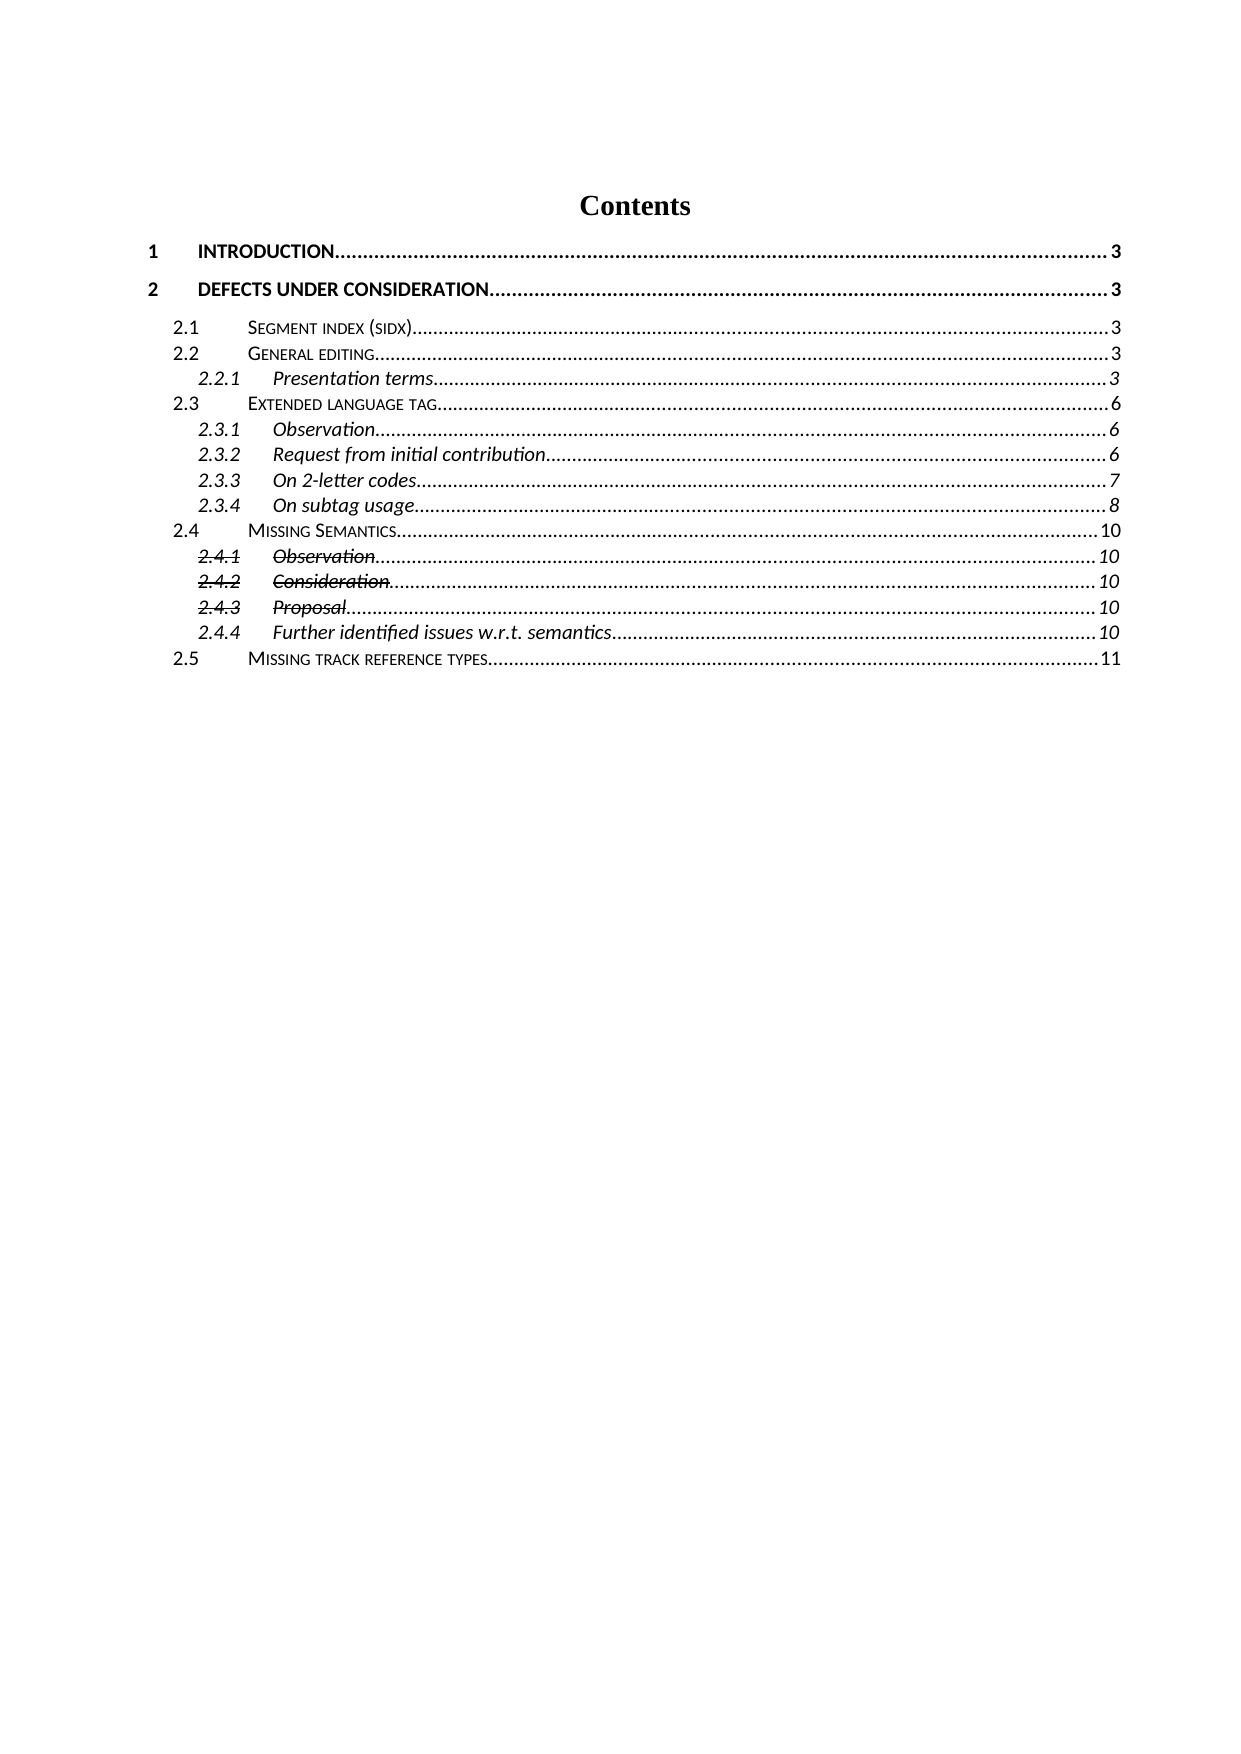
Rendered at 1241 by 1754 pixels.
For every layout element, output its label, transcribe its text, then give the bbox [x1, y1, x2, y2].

text 2.2 General editing 3 [173, 340, 1122, 365]
text 2.4.4 Further identified issues w.r.t. semantics 10 [198, 619, 1122, 645]
text 2.1 Segment index (sidx) 3 [173, 314, 1122, 340]
text 2.3.2 Request from initial contribution 6 [198, 441, 1122, 467]
text 2 Defects under consideration 3 [148, 276, 1122, 302]
text Contents [148, 188, 1122, 222]
text 2.3 Extended language tag 6 [173, 391, 1122, 416]
text 2.3.1 Observation 6 [198, 416, 1122, 441]
text 2.3.4 On subtag usage 8 [198, 492, 1122, 518]
text 2.5 Missing track reference types 11 [173, 645, 1122, 670]
text 1 Introduction 3 [148, 238, 1122, 264]
text 2.3.3 On 2-letter codes 7 [198, 467, 1122, 492]
text 2.4.2 Consideration 10 [198, 568, 1122, 594]
text 2.4.3 Proposal 10 [198, 594, 1122, 619]
text 2.2.1 Presentation terms 3 [198, 365, 1122, 391]
text 2.4.1 Observation 10 [198, 543, 1122, 568]
text 2.4 Missing Semantics 10 [173, 518, 1122, 543]
